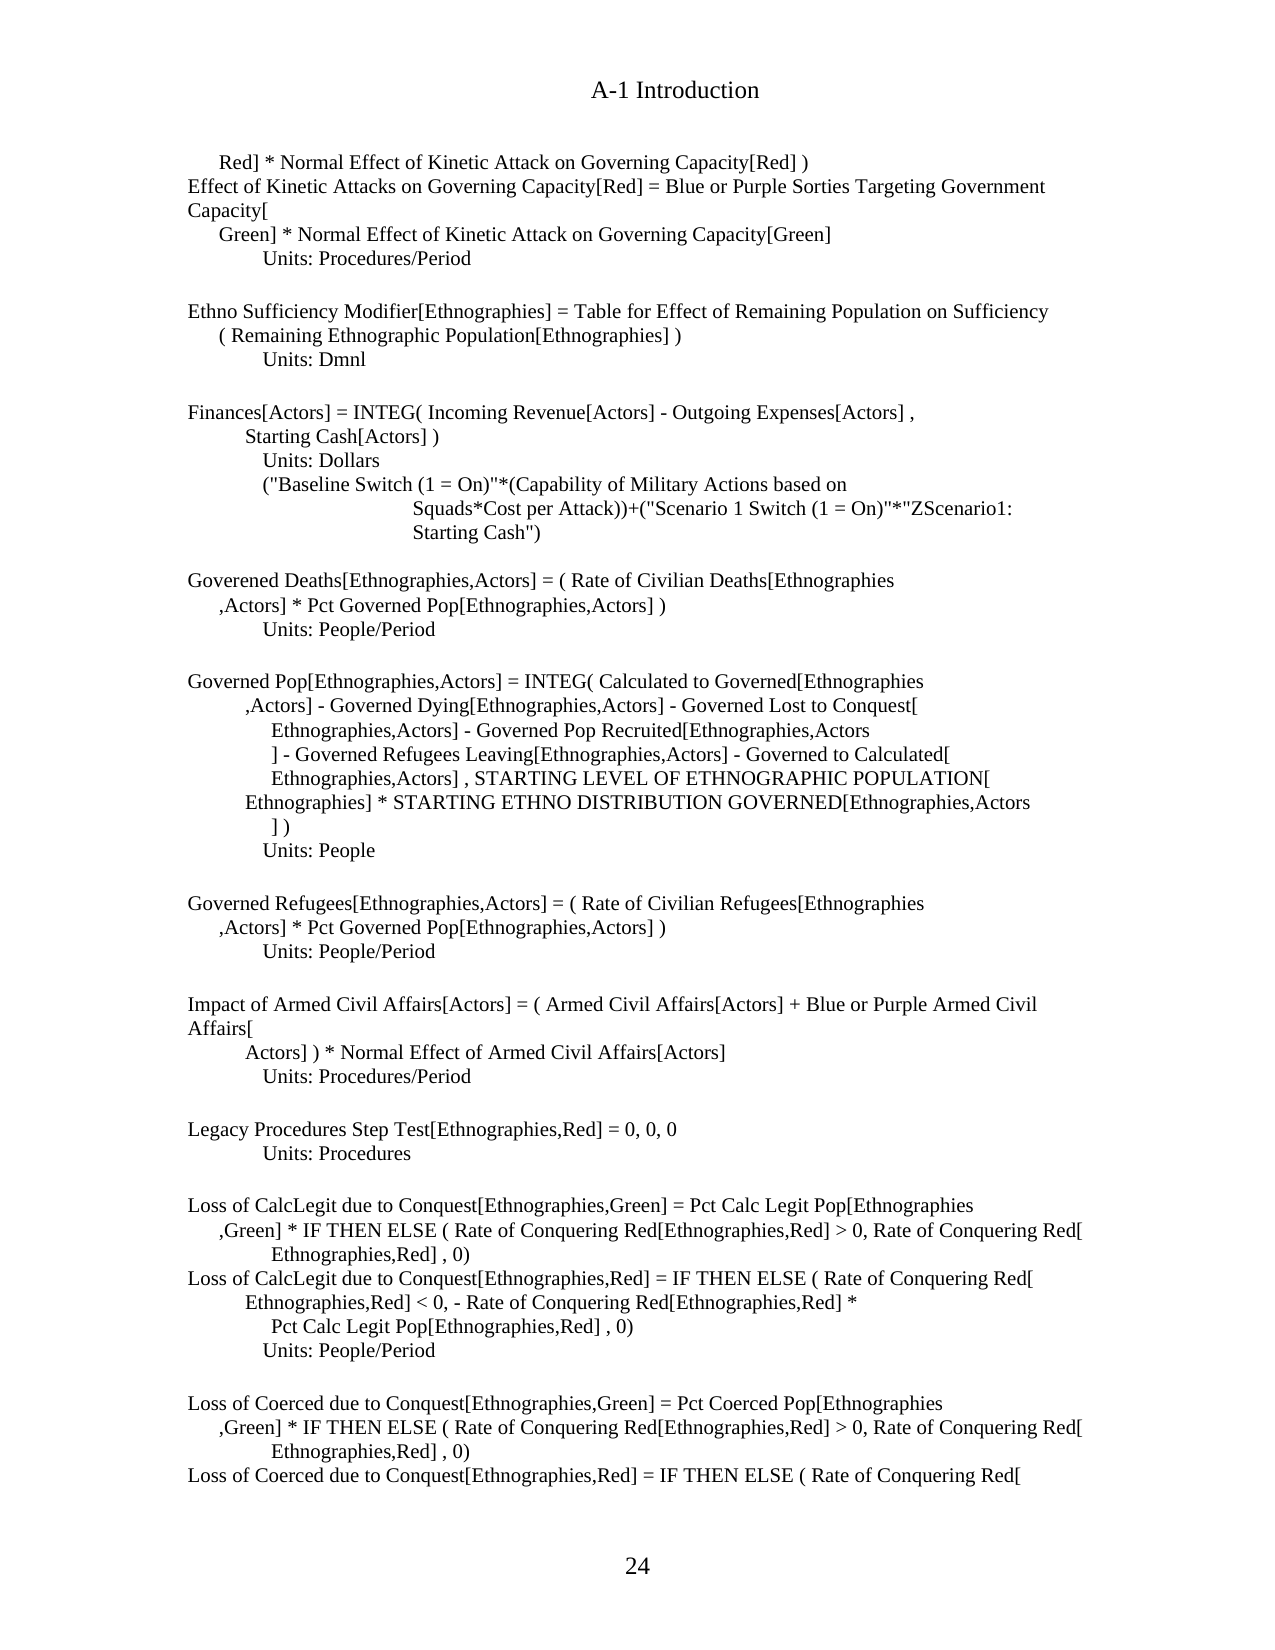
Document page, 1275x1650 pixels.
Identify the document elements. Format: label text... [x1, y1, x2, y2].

text Starting Cash") [187, 520, 1087, 544]
text Impact of Armed Civil Affairs[Actors] = ( Armed Civil Affairs[Actors] + Blue or Purple Armed Civil Affairs[ [187, 992, 1087, 1040]
text Loss of Coerced due to Conquest[Ethnographies,Green] = Pct Coerced Pop[Ethnographies [187, 1391, 1087, 1415]
text Units: People/Period [187, 617, 1087, 641]
text Ethnographies,Red] , 0) [187, 1439, 1087, 1463]
text Loss of CalcLegit due to Conquest[Ethnographies,Green] = Pct Calc Legit Pop[Ethnographies [187, 1193, 1087, 1217]
text Starting Cash[Actors] ) [187, 424, 1087, 448]
text Actors] ) * Normal Effect of Armed Civil Affairs[Actors] [187, 1040, 1087, 1064]
text Loss of Coerced due to Conquest[Ethnographies,Red] = IF THEN ELSE ( Rate of Conquering Red[ [187, 1463, 1087, 1487]
text ( Remaining Ethnographic Population[Ethnographies] ) [187, 323, 1087, 347]
text Units: Procedures [187, 1141, 1087, 1165]
text Units: People/Period [187, 1338, 1087, 1362]
text Green] * Normal Effect of Kinetic Attack on Governing Capacity[Green] [187, 222, 1087, 246]
text Units: Dollars [187, 448, 1087, 472]
text Goverened Deaths[Ethnographies,Actors] = ( Rate of Civilian Deaths[Ethnographies [187, 568, 1087, 592]
text Ethnographies,Actors] - Governed Pop Recruited[Ethnographies,Actors [187, 717, 1087, 742]
text Units: Procedures/Period [187, 246, 1087, 270]
text Units: People/Period [187, 939, 1087, 963]
text Ethnographies,Red] , 0) [187, 1242, 1087, 1266]
text Units: People [187, 838, 1087, 862]
text ] ) [187, 814, 1087, 838]
text Effect of Kinetic Attacks on Governing Capacity[Red] = Blue or Purple Sorties Targeting Government Capacity[ [187, 174, 1087, 222]
text ("Baseline Switch (1 = On)"*(Capability of Military Actions based on [187, 472, 1087, 496]
text Units: Dmnl [187, 347, 1087, 371]
text Loss of CalcLegit due to Conquest[Ethnographies,Red] = IF THEN ELSE ( Rate of Conquering Red[ [187, 1266, 1087, 1290]
text Ethnographies,Red] < 0, - Rate of Conquering Red[Ethnographies,Red] * [187, 1290, 1087, 1314]
text ,Actors] * Pct Governed Pop[Ethnographies,Actors] ) [187, 592, 1087, 617]
text ,Green] * IF THEN ELSE ( Rate of Conquering Red[Ethnographies,Red] > 0, Rate of Conquering Red[ [187, 1217, 1087, 1242]
text ] - Governed Refugees Leaving[Ethnographies,Actors] - Governed to Calculated[ [187, 742, 1087, 766]
text Finances[Actors] = INTEG( Incoming Revenue[Actors] - Outgoing Expenses[Actors] , [187, 400, 1087, 424]
text ,Actors] - Governed Dying[Ethnographies,Actors] - Governed Lost to Conquest[ [187, 693, 1087, 717]
text Legacy Procedures Step Test[Ethnographies,Red] = 0, 0, 0 [187, 1117, 1087, 1141]
text Governed Refugees[Ethnographies,Actors] = ( Rate of Civilian Refugees[Ethnographies [187, 891, 1087, 915]
text Pct Calc Legit Pop[Ethnographies,Red] , 0) [187, 1314, 1087, 1338]
text ,Actors] * Pct Governed Pop[Ethnographies,Actors] ) [187, 915, 1087, 939]
text Governed Pop[Ethnographies,Actors] = INTEG( Calculated to Governed[Ethnographies [187, 669, 1087, 693]
text Ethno Sufficiency Modifier[Ethnographies] = Table for Effect of Remaining Population on Sufficiency [187, 299, 1087, 323]
text Squads*Cost per Attack))+("Scenario 1 Switch (1 = On)"*"ZScenario1: [187, 496, 1087, 520]
text Red] * Normal Effect of Kinetic Attack on Governing Capacity[Red] ) [187, 150, 1087, 174]
text ,Green] * IF THEN ELSE ( Rate of Conquering Red[Ethnographies,Red] > 0, Rate of Conquering Red[ [187, 1415, 1087, 1439]
text Units: Procedures/Period [187, 1064, 1087, 1088]
text Ethnographies] * STARTING ETHNO DISTRIBUTION GOVERNED[Ethnographies,Actors [187, 790, 1087, 814]
text Ethnographies,Actors] , STARTING LEVEL OF ETHNOGRAPHIC POPULATION[ [187, 766, 1087, 790]
